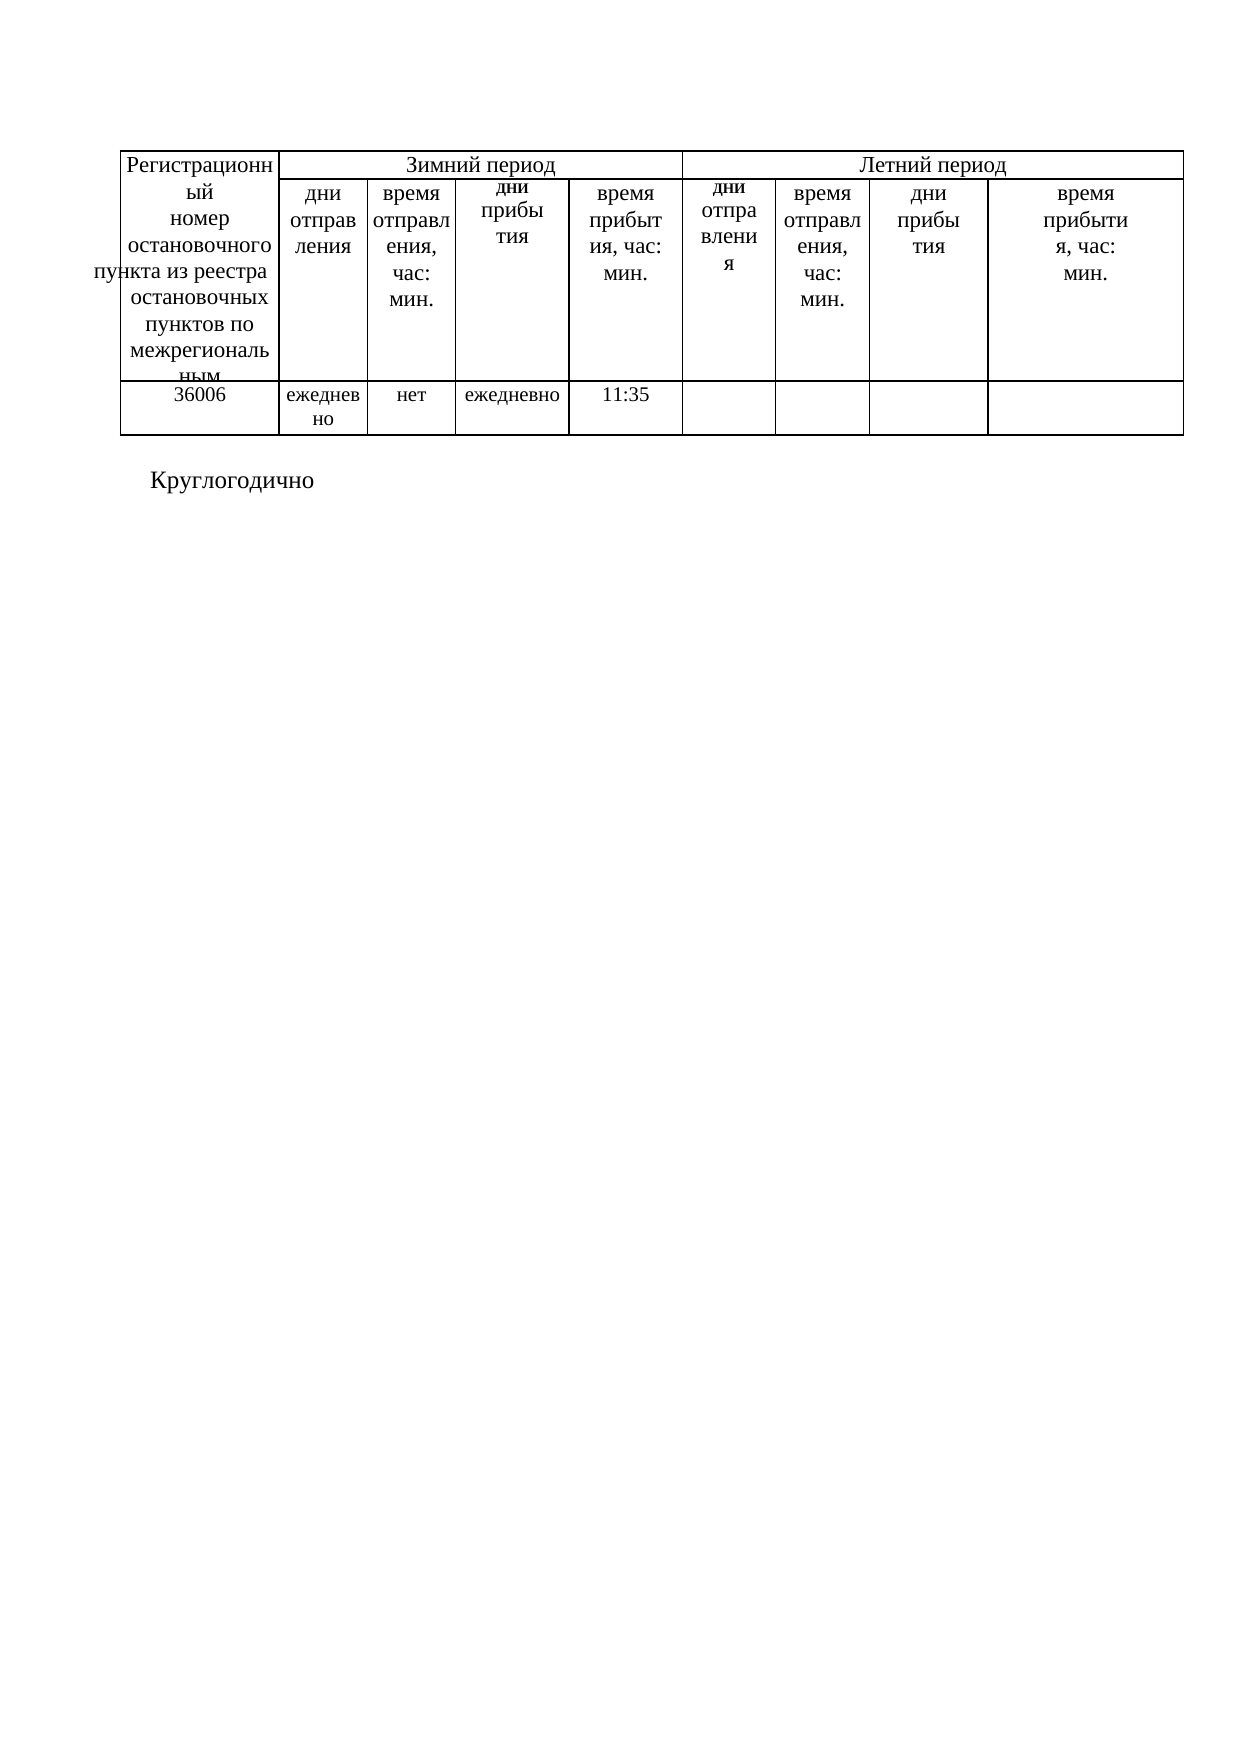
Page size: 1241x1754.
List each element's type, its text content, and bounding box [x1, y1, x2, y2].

table_cell ДНИ отпра влени я [683, 180, 775, 380]
table_cell [683, 382, 775, 434]
table_cell ДНИ прибы тия [456, 180, 568, 380]
table_cell время прибыти я, час: мин. [989, 180, 1183, 380]
table_cell ежедневно [456, 382, 568, 434]
table_cell [870, 382, 987, 434]
table_cell дни отправ ления [280, 180, 367, 380]
table_cell время отправл ения, час: мин. [776, 180, 869, 380]
table_cell 36006 [121, 382, 278, 434]
table_header Зимний период [280, 152, 682, 178]
table_cell время прибыт ия, час: мин. [570, 180, 682, 380]
table_cell ежедневно [280, 382, 367, 434]
table_cell нет [368, 382, 455, 434]
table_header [121, 152, 278, 380]
table_cell дни прибы тия [870, 180, 987, 380]
table_cell [989, 382, 1183, 434]
table_cell [776, 382, 869, 434]
text Круглогодично [150, 465, 1090, 493]
table_cell время отправл ения, час: мин. [368, 180, 455, 380]
table_cell 11:35 [570, 382, 682, 434]
table_header Летний период [683, 152, 1183, 178]
